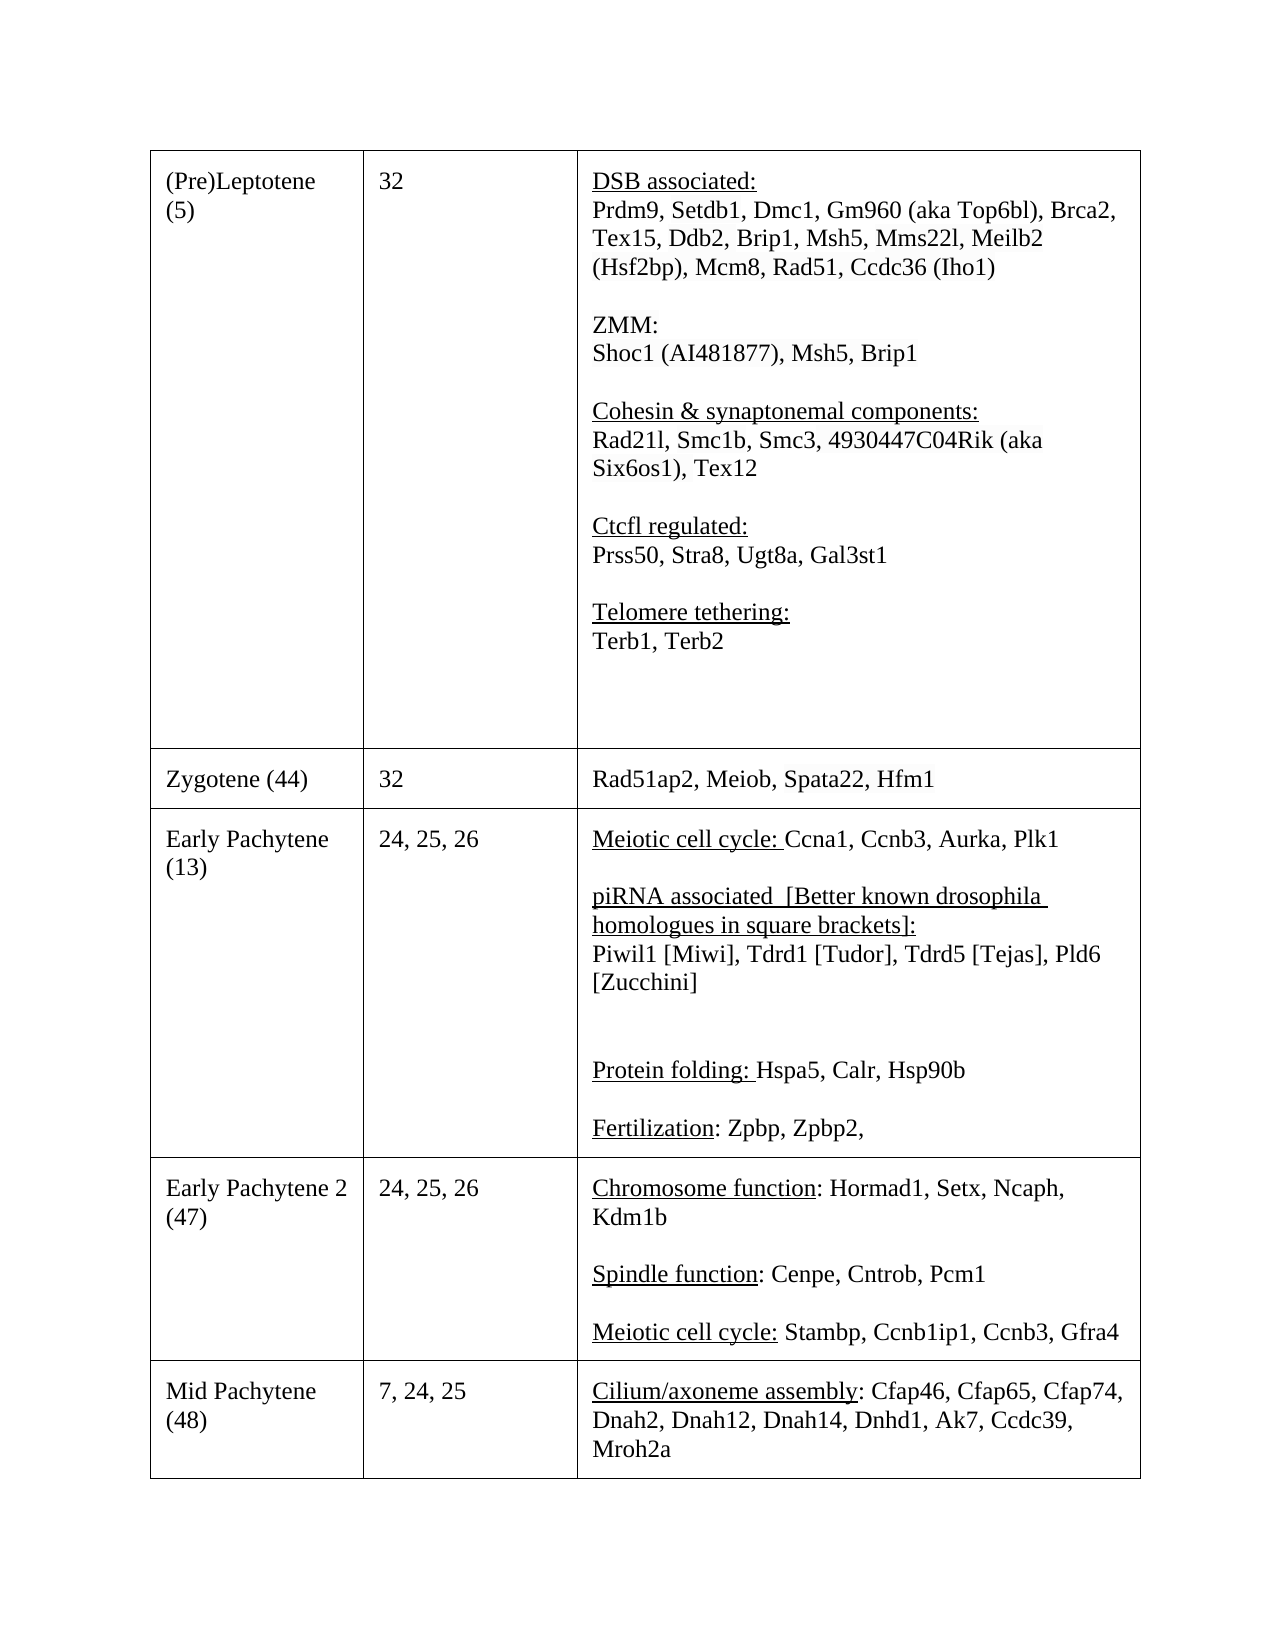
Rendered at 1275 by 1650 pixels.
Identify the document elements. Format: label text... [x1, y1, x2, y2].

table_cell 24, 25, 26 [364, 1158, 577, 1360]
table_cell Early Pachytene (13) [151, 809, 363, 1157]
table_cell (Pre)Leptotene (5) [151, 151, 363, 748]
table_cell 24, 25, 26 [364, 809, 577, 1157]
table_cell Early Pachytene 2 (47) [151, 1158, 363, 1360]
table_cell 32 [364, 749, 577, 808]
table_cell 32 [364, 151, 577, 748]
table_cell Rad51ap2, Meiob, Spata22, Hfm1 [578, 749, 1140, 808]
table_cell Meiotic cell cycle: Ccna1, Ccnb3, Aurka, Plk1 piRNA associated [Better known drosophila homologues in square brackets]: Piwil1 [Miwi], Tdrd1 [Tudor], Tdrd5 [Tejas], Pld6 [Zucchini] Protein folding: Hspa5, Calr, Hsp90b Fertilization: Zpbp, Zpbp2, [578, 809, 1140, 1157]
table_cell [578, 1361, 1140, 1478]
table_cell Mid Pachytene (48) [151, 1361, 363, 1478]
table_cell Zygotene (44) [151, 749, 363, 808]
table_cell DSB associated: Prdm9, Setdb1, Dmc1, Gm960 (aka Top6bl), Brca2, Tex15, Ddb2, Brip1, Msh5, Mms22l, Meilb2 (Hsf2bp), Mcm8, Rad51, Ccdc36 (Iho1) ZMM: Shoc1 (AI481877), Msh5, Brip1 Cohesin & synaptonemal components: Rad21l, Smc1b, Smc3, 4930447C04Rik (aka Six6os1), Tex12 Ctcfl regulated: Prss50, Stra8, Ugt8a, Gal3st1 Telomere tethering: Terb1, Terb2 [578, 151, 1140, 748]
table_cell 7, 24, 25 [364, 1361, 577, 1478]
table_cell Chromosome function: Hormad1, Setx, Ncaph, Kdm1b Spindle function: Cenpe, Cntrob, Pcm1 Meiotic cell cycle: Stambp, Ccnb1ip1, Ccnb3, Gfra4 [578, 1158, 1140, 1360]
